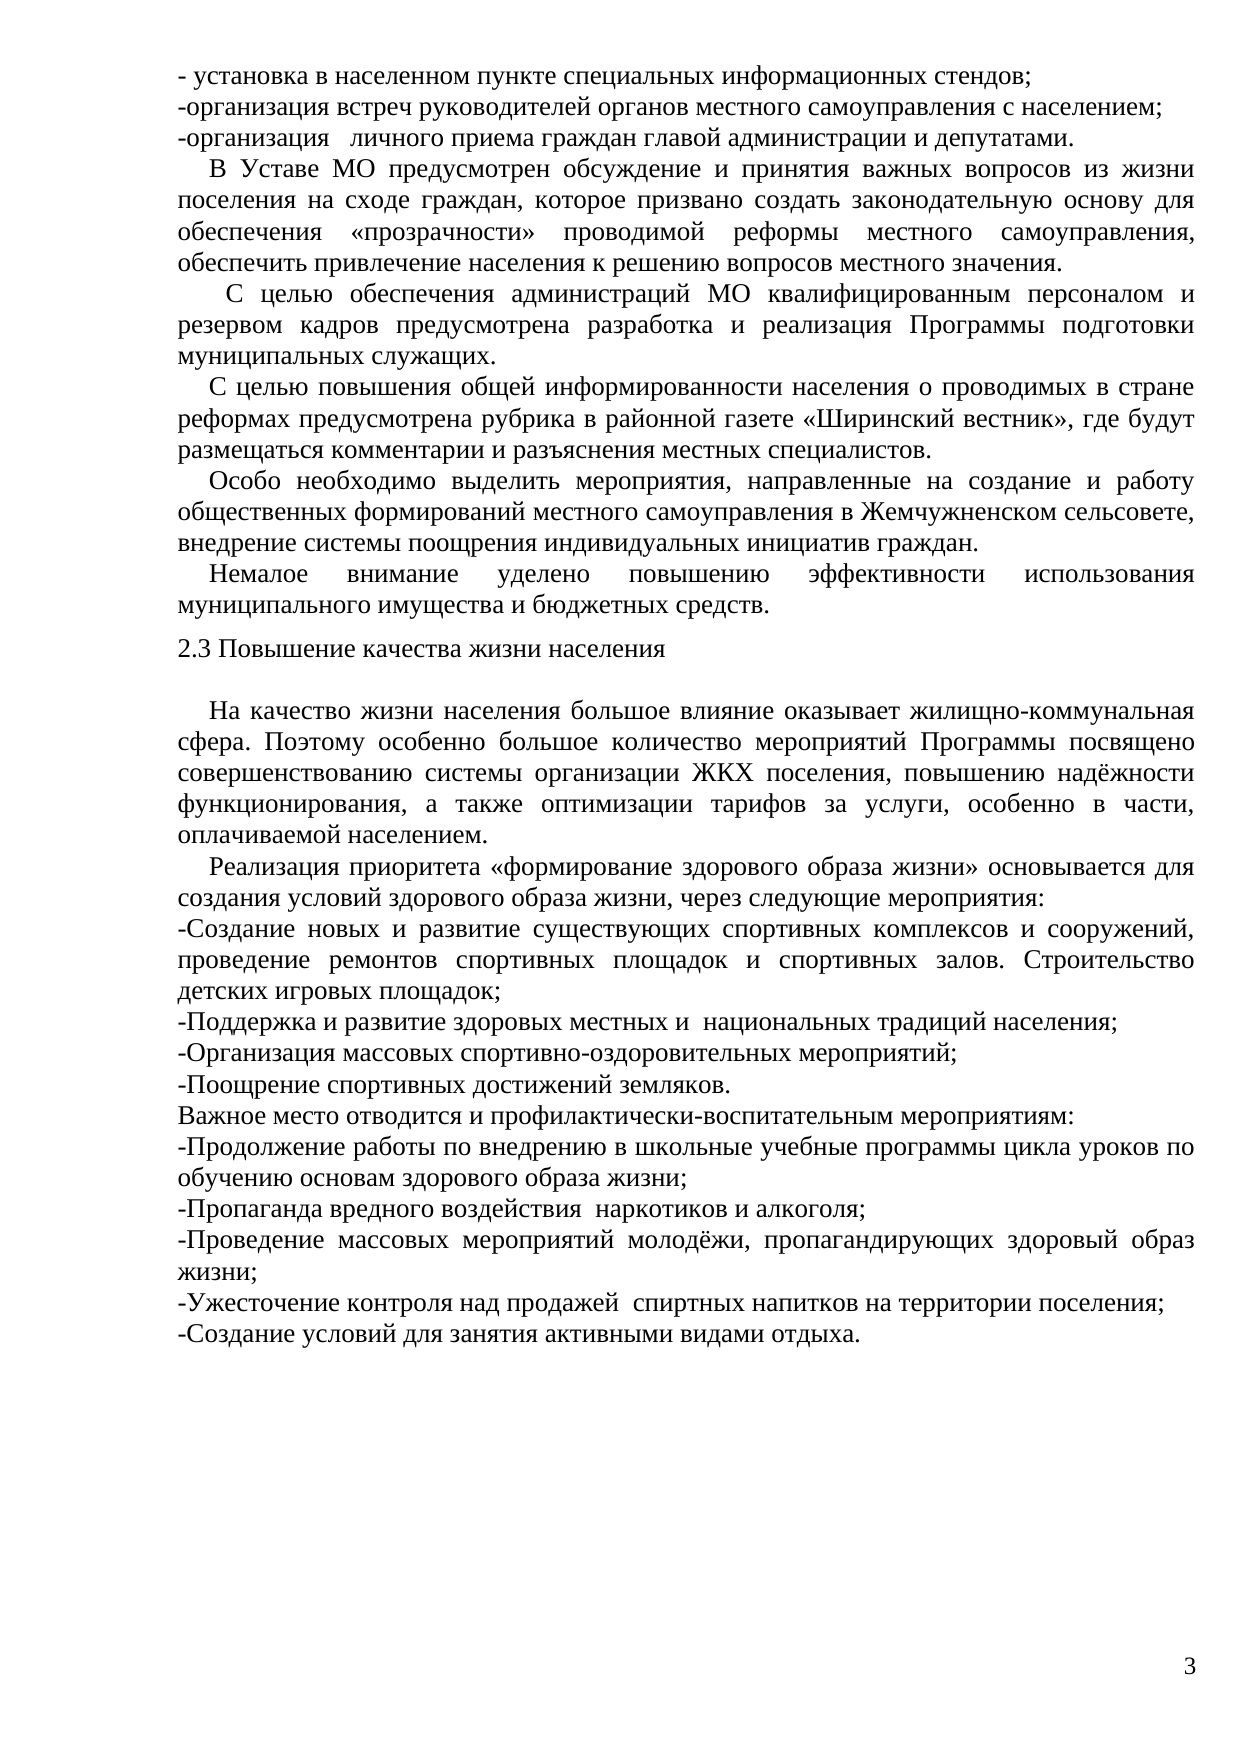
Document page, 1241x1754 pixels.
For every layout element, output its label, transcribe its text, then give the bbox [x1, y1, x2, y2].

text -Организация массовых спортивно-оздоровительных мероприятий; [177, 974, 1196, 1005]
text С целью обеспечения администраций МО квалифицированным персоналом и резервом кадров предусмотрена разработка и реализация Программы подготовки муниципальных служащих. [177, 215, 1196, 308]
text -Создание новых и развитие существующих спортивных комплексов и сооружений, проведение ремонтов спортивных площадок и спортивных залов. Строительство детских игровых площадок; [177, 850, 1196, 943]
text -Ужесточение контроля над продажей спиртных напитков на территории поселения; [177, 1223, 1196, 1254]
text -Продолжение работы по внедрению в школьные учебные программы цикла уроков по обучению основам здорового образа жизни; [177, 1068, 1196, 1130]
text Важное место отводится и профилактически-воспитательным мероприятиям: [177, 1037, 1196, 1068]
text На качество жизни населения большое влияние оказывает жилищно-коммунальная сфера. Поэтому особенно большое количество мероприятий Программы посвящено совершенствованию системы организации ЖКХ поселения, повышению надёжности функционирования, а также оптимизации тарифов за услуги, особенно в части, оплачиваемой населением. [177, 632, 1196, 787]
text В Уставе МО предусмотрен обсуждение и принятия важных вопросов из жизни поселения на сходе граждан, которое призвано создать законодательную основу для обеспечения «прозрачности» проводимой реформы местного самоуправления, обеспечить привлечение населения к решению вопросов местного значения. [177, 90, 1196, 215]
text 2.3 Повышение качества жизни населения [177, 569, 1196, 601]
text -Создание условий для занятия активными видами отдыха. [177, 1254, 1196, 1286]
text -Пропаганда вредного воздействия наркотиков и алкоголя; [177, 1130, 1196, 1161]
text Реализация приоритета «формирование здорового образа жизни» основывается для создания условий здорового образа жизни, через следующие мероприятия: [177, 787, 1196, 850]
text -Поощрение спортивных достижений земляков. [177, 1005, 1196, 1037]
text С целью повышения общей информированности населения о проводимых в стране реформах предусмотрена рубрика в районной газете «Ширинский вестник», где будут размещаться комментарии и разъяснения местных специалистов. [177, 308, 1196, 402]
text Особо необходимо выделить мероприятия, направленные на создание и работу общественных формирований местного самоуправления в Жемчужненском сельсовете, внедрение системы поощрения индивидуальных инициатив граждан. [177, 402, 1196, 495]
text Немалое внимание уделено повышению эффективности использования муниципального имущества и бюджетных средств. [177, 495, 1196, 557]
text -Проведение массовых мероприятий молодёжи, пропагандирующих здоровый образ жизни; [177, 1161, 1196, 1223]
text -Поддержка и развитие здоровых местных и национальных традиций населения; [177, 943, 1196, 974]
text -организация личного приема граждан главой администрации и депутатами. [177, 59, 1196, 90]
